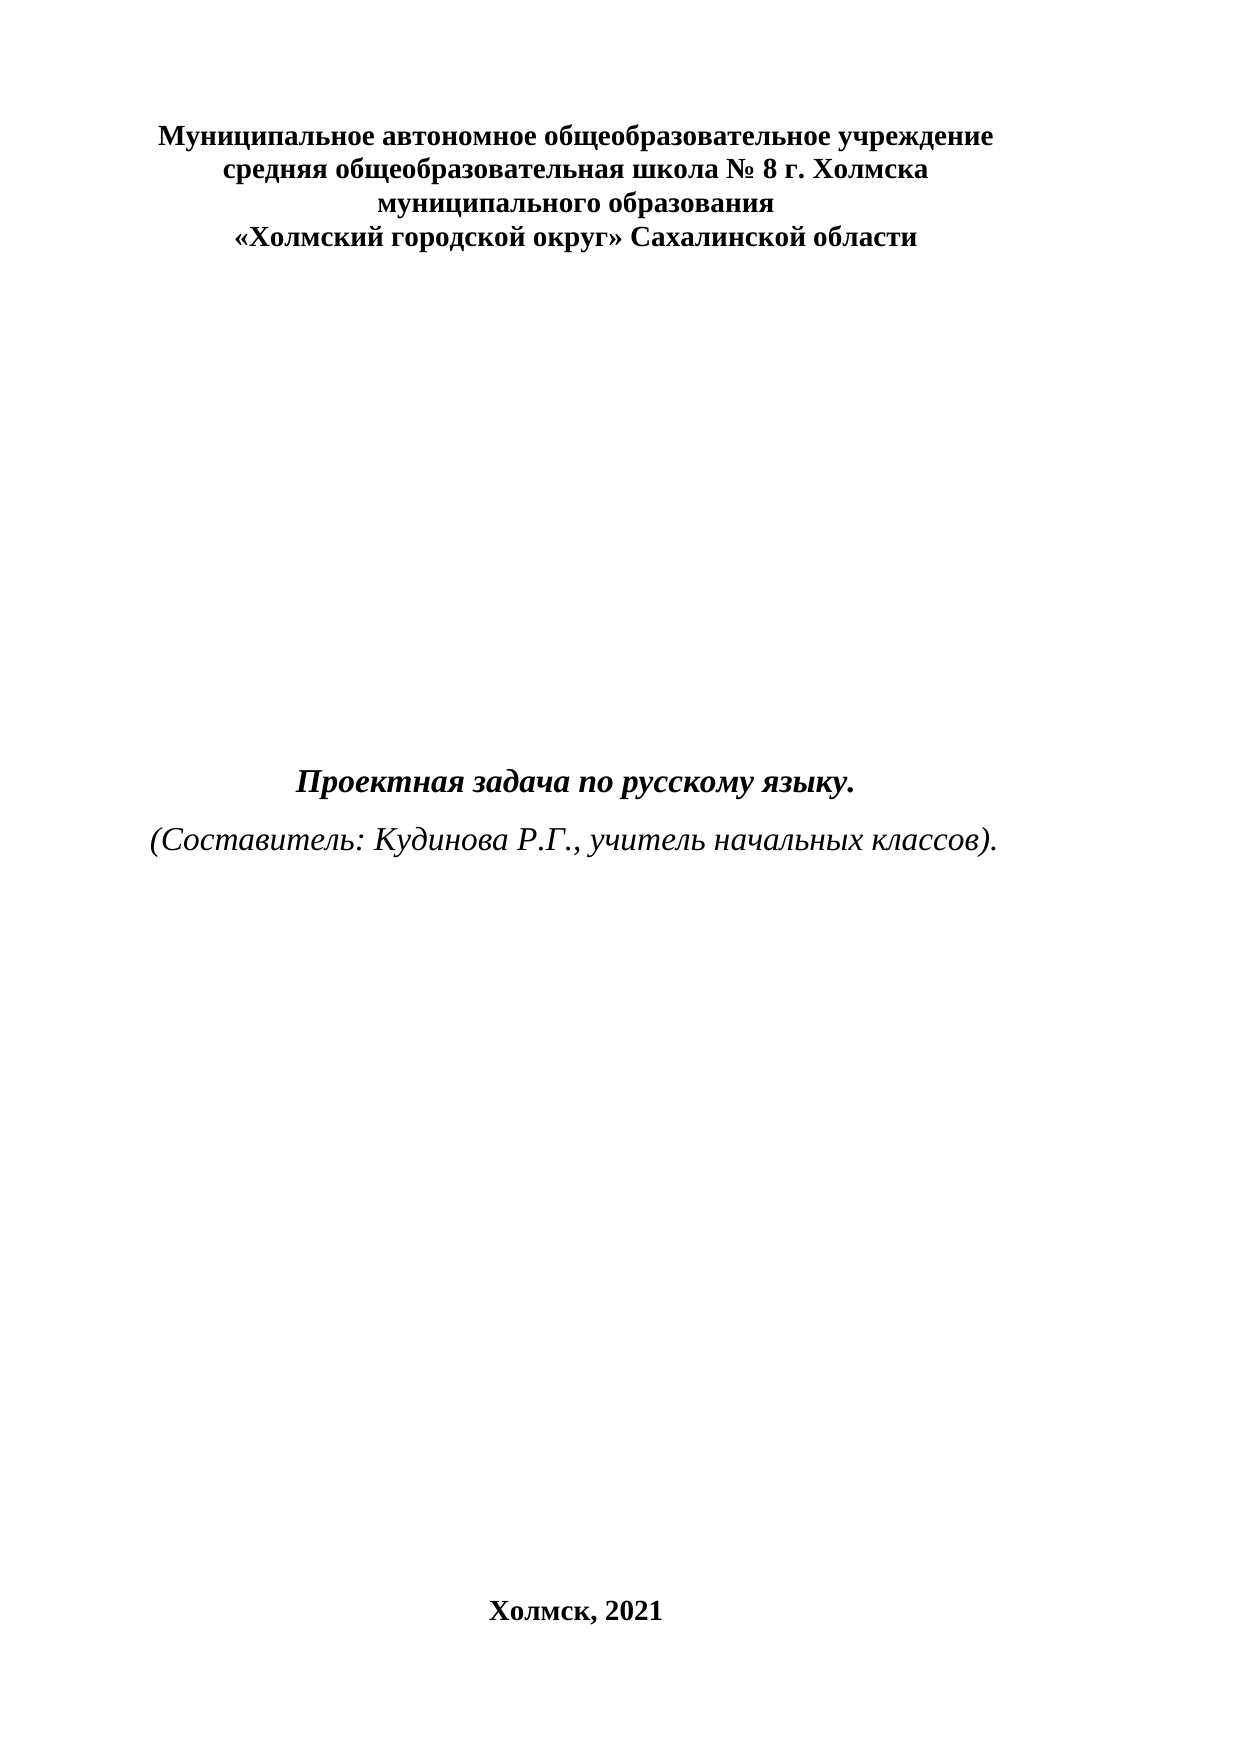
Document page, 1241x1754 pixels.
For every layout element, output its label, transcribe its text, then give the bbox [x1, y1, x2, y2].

text муниципального образования [88, 185, 1063, 219]
text Холмск, 2021 [88, 1593, 1063, 1627]
text Проектная задача по русскому языку. [88, 761, 1063, 800]
text (Составитель: Кудинова Р.Г., учитель начальных классов). [88, 819, 1063, 858]
text Муниципальное автономное общеобразовательное учреждение [88, 118, 1063, 152]
text «Холмский городской округ» Сахалинской области [88, 219, 1063, 252]
text средняя общеобразовательная школа № 8 г. Холмска [88, 152, 1063, 185]
